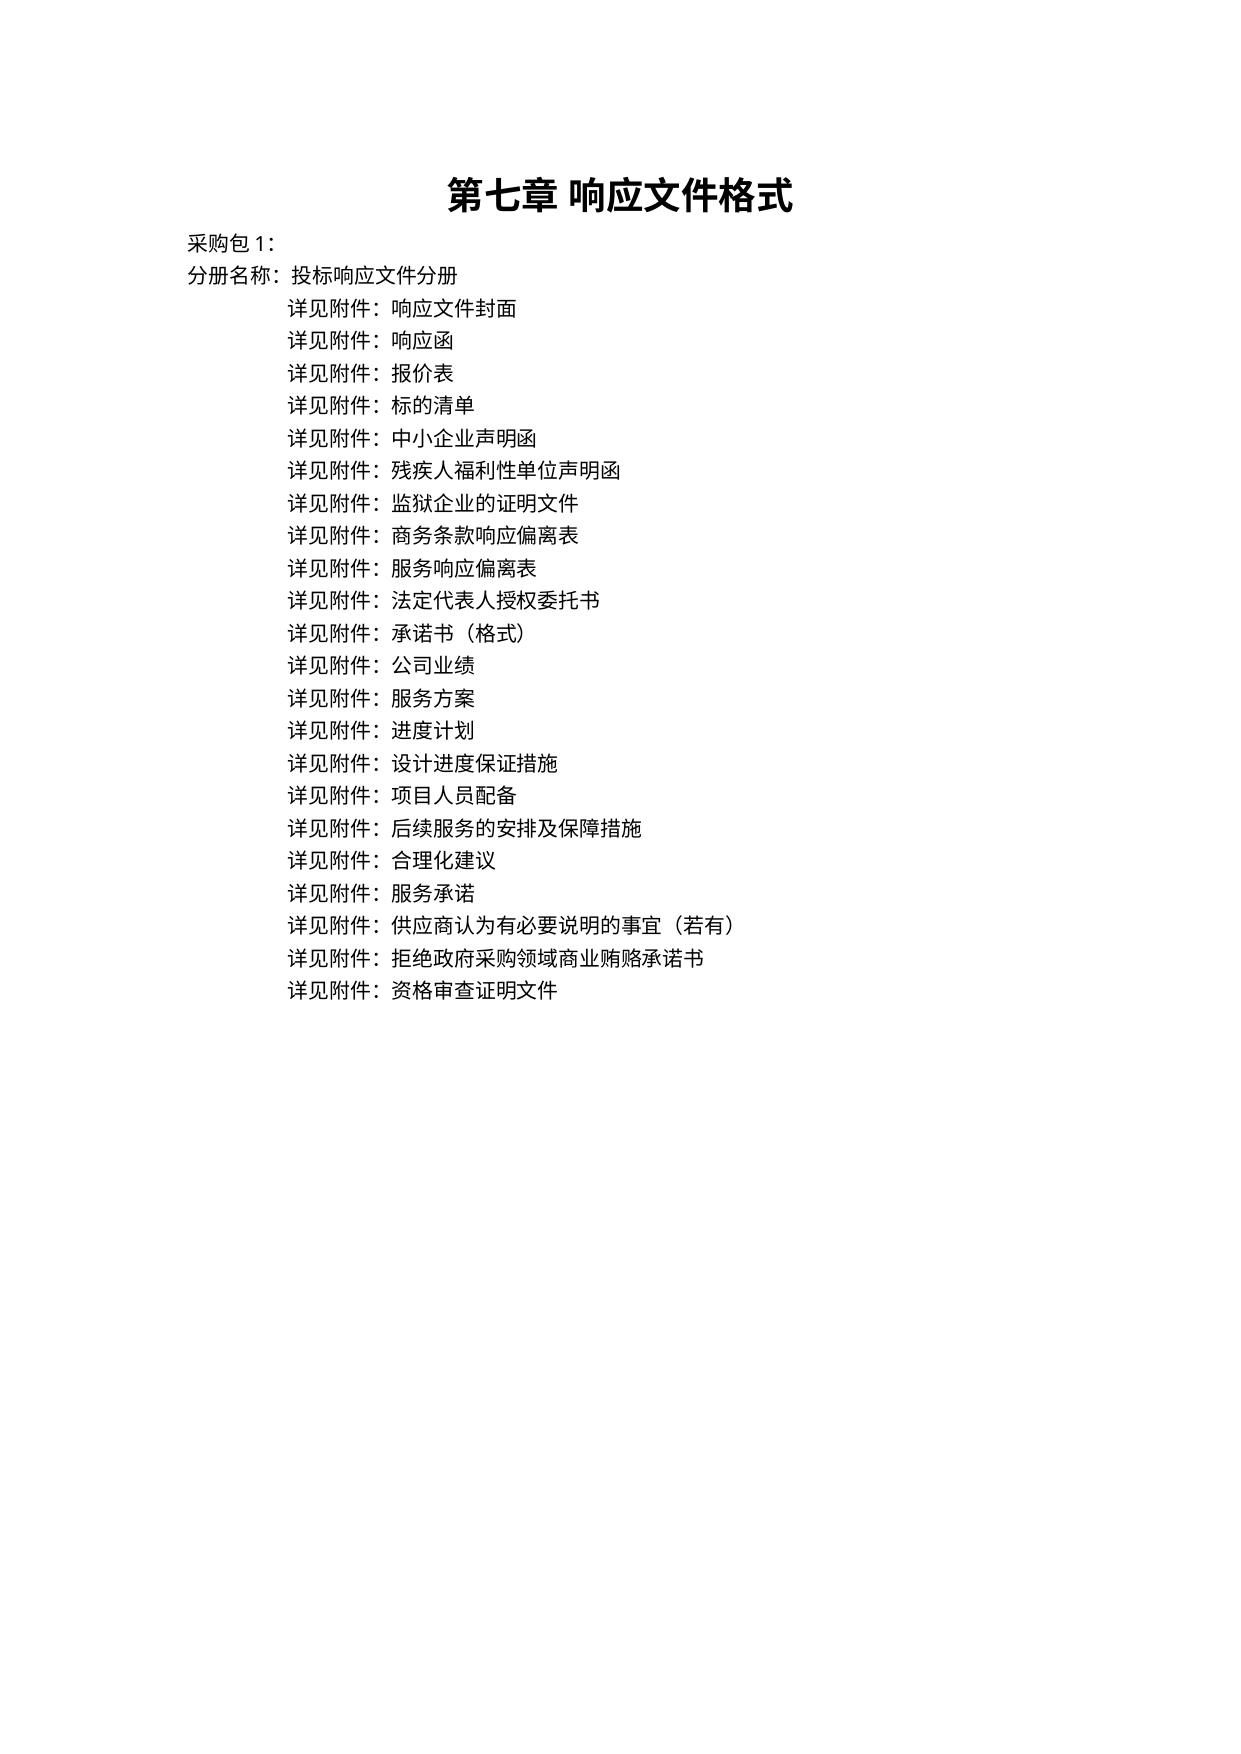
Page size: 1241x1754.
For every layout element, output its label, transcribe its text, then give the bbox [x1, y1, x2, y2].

text 采购包1： [187, 227, 1053, 259]
text 详见附件：标的清单 [187, 389, 1053, 422]
text 第七章 响应文件格式 [187, 162, 1053, 227]
text 详见附件：响应函 [187, 324, 1053, 357]
text 详见附件：项目人员配备 [187, 779, 1053, 812]
text 详见附件：后续服务的安排及保障措施 [187, 812, 1053, 844]
text 详见附件：服务方案 [187, 682, 1053, 714]
text 详见附件：合理化建议 [187, 844, 1053, 877]
text 详见附件：拒绝政府采购领域商业贿赂承诺书 [187, 942, 1053, 974]
text 分册名称：投标响应文件分册 [187, 259, 1053, 292]
text 详见附件：残疾人福利性单位声明函 [187, 454, 1053, 487]
text 详见附件：报价表 [187, 357, 1053, 389]
text 详见附件：公司业绩 [187, 649, 1053, 682]
text 详见附件：服务响应偏离表 [187, 552, 1053, 584]
text 详见附件：监狱企业的证明文件 [187, 487, 1053, 519]
text 详见附件：承诺书（格式） [187, 617, 1053, 649]
text 详见附件：响应文件封面 [187, 292, 1053, 324]
text 详见附件：法定代表人授权委托书 [187, 584, 1053, 617]
text 详见附件：中小企业声明函 [187, 422, 1053, 454]
text 详见附件：资格审查证明文件 [187, 974, 1053, 1007]
text 详见附件：供应商认为有必要说明的事宜（若有） [187, 909, 1053, 942]
text 详见附件：进度计划 [187, 714, 1053, 747]
text 详见附件：服务承诺 [187, 877, 1053, 909]
text 详见附件：设计进度保证措施 [187, 747, 1053, 779]
text 详见附件：商务条款响应偏离表 [187, 519, 1053, 552]
